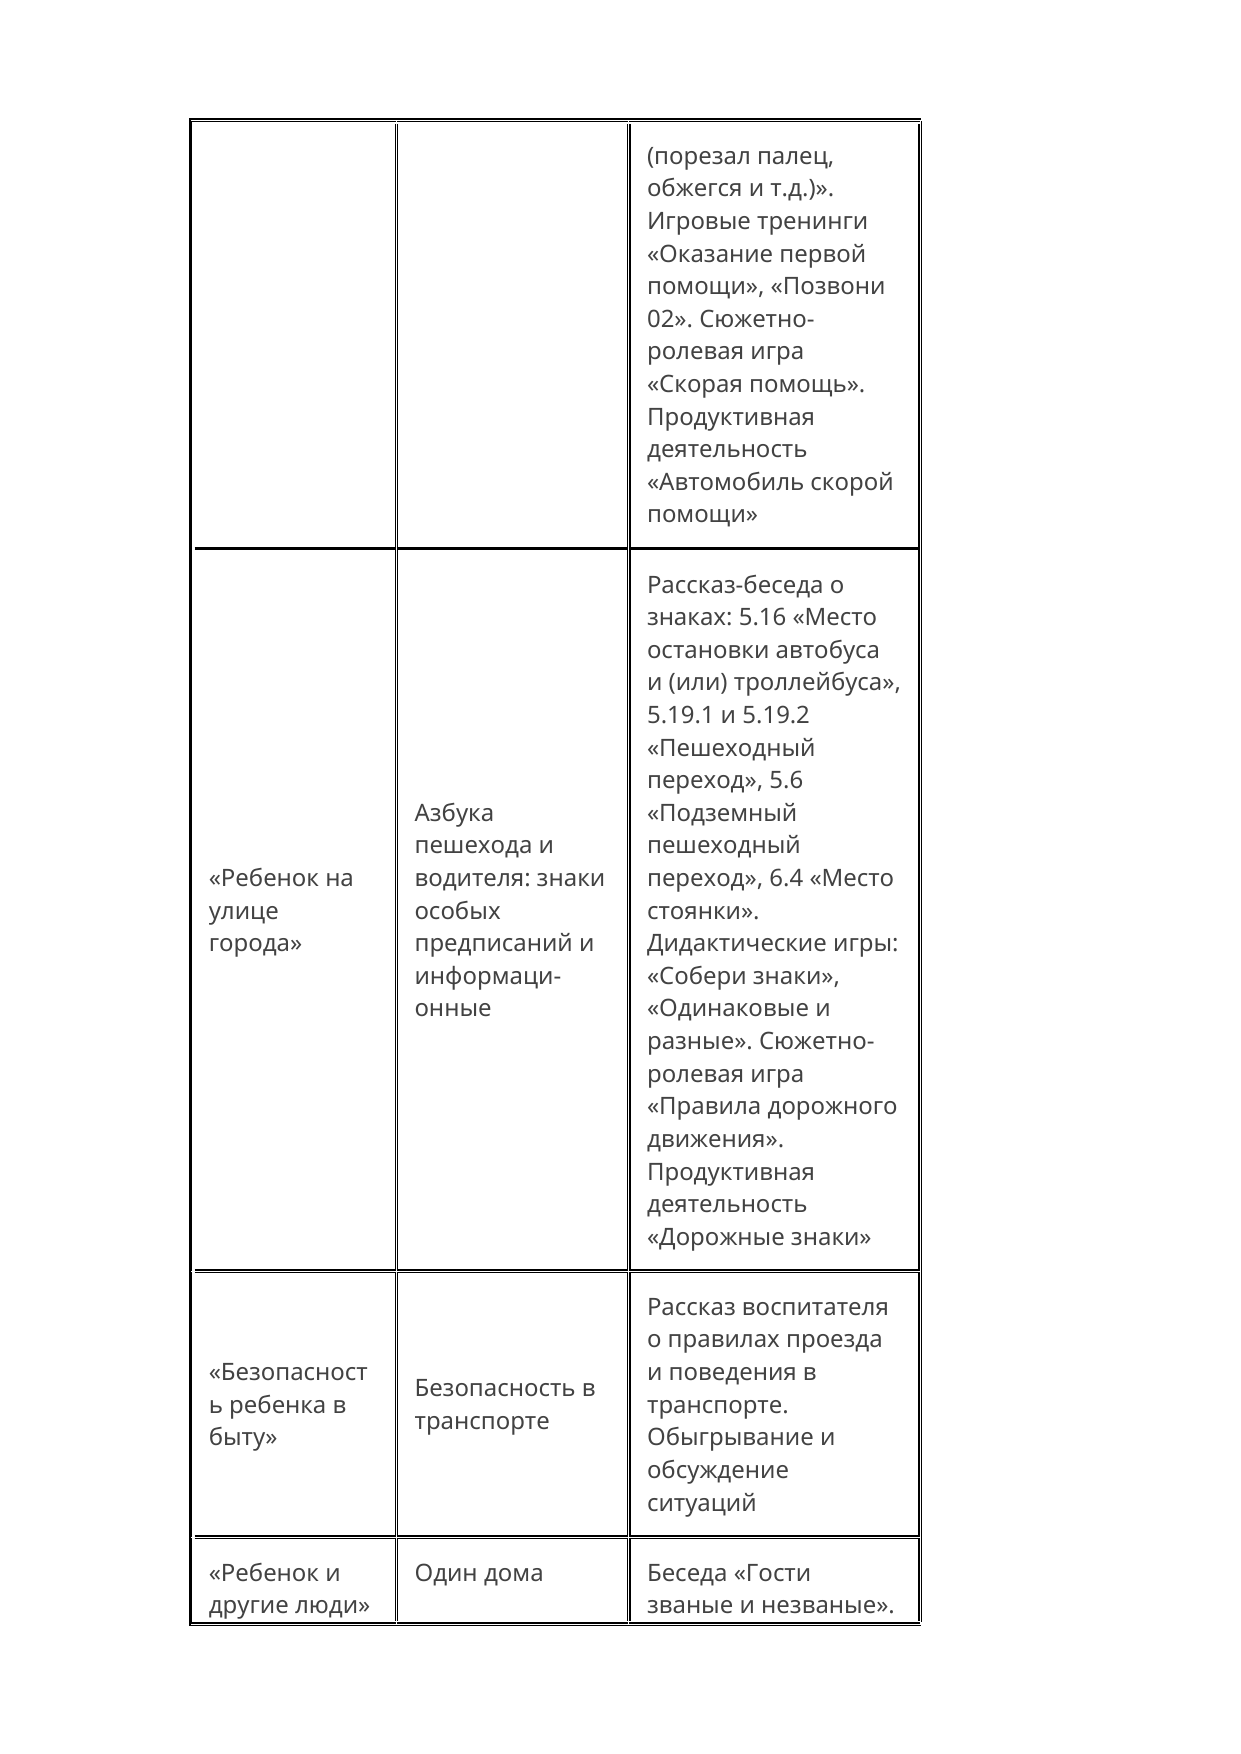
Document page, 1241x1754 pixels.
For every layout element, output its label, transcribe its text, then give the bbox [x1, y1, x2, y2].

table_cell «Безопасность ребенка в быту» [192, 1269, 395, 1535]
table_cell первой помощи [396, 120, 629, 547]
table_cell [629, 122, 920, 547]
table_cell Рассказ-беседа о знаках: 5.16 «Место остановки автобуса и (или) троллейбуса», 5.19.1 и 5.19.2 «Пешеходный переход», 5.6 «Подземный пешеходный переход», 6.4 «Место стоянки». Дидактические игры: «Собери знаки», «Одинаковые и разные». Сюжетно-ролевая игра «Правила дорожного движения». Продуктивная деятельность «Дорожные знаки» [631, 550, 918, 1269]
table_cell Один дома [396, 1535, 629, 1622]
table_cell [629, 1539, 920, 1622]
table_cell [192, 1535, 396, 1622]
table_cell Рассказ воспитателя о правилах проезда и поведения в транспорте. Обыгрывание и обсуждение ситуаций [631, 1273, 918, 1535]
table_cell Безопасность в транспорте [398, 1273, 627, 1535]
table_cell «Ребенок на улице города» [192, 547, 395, 1269]
table_cell [192, 122, 396, 547]
table_cell Азбука пешехода и водителя: знаки особых предписаний и информационные [398, 550, 627, 1269]
